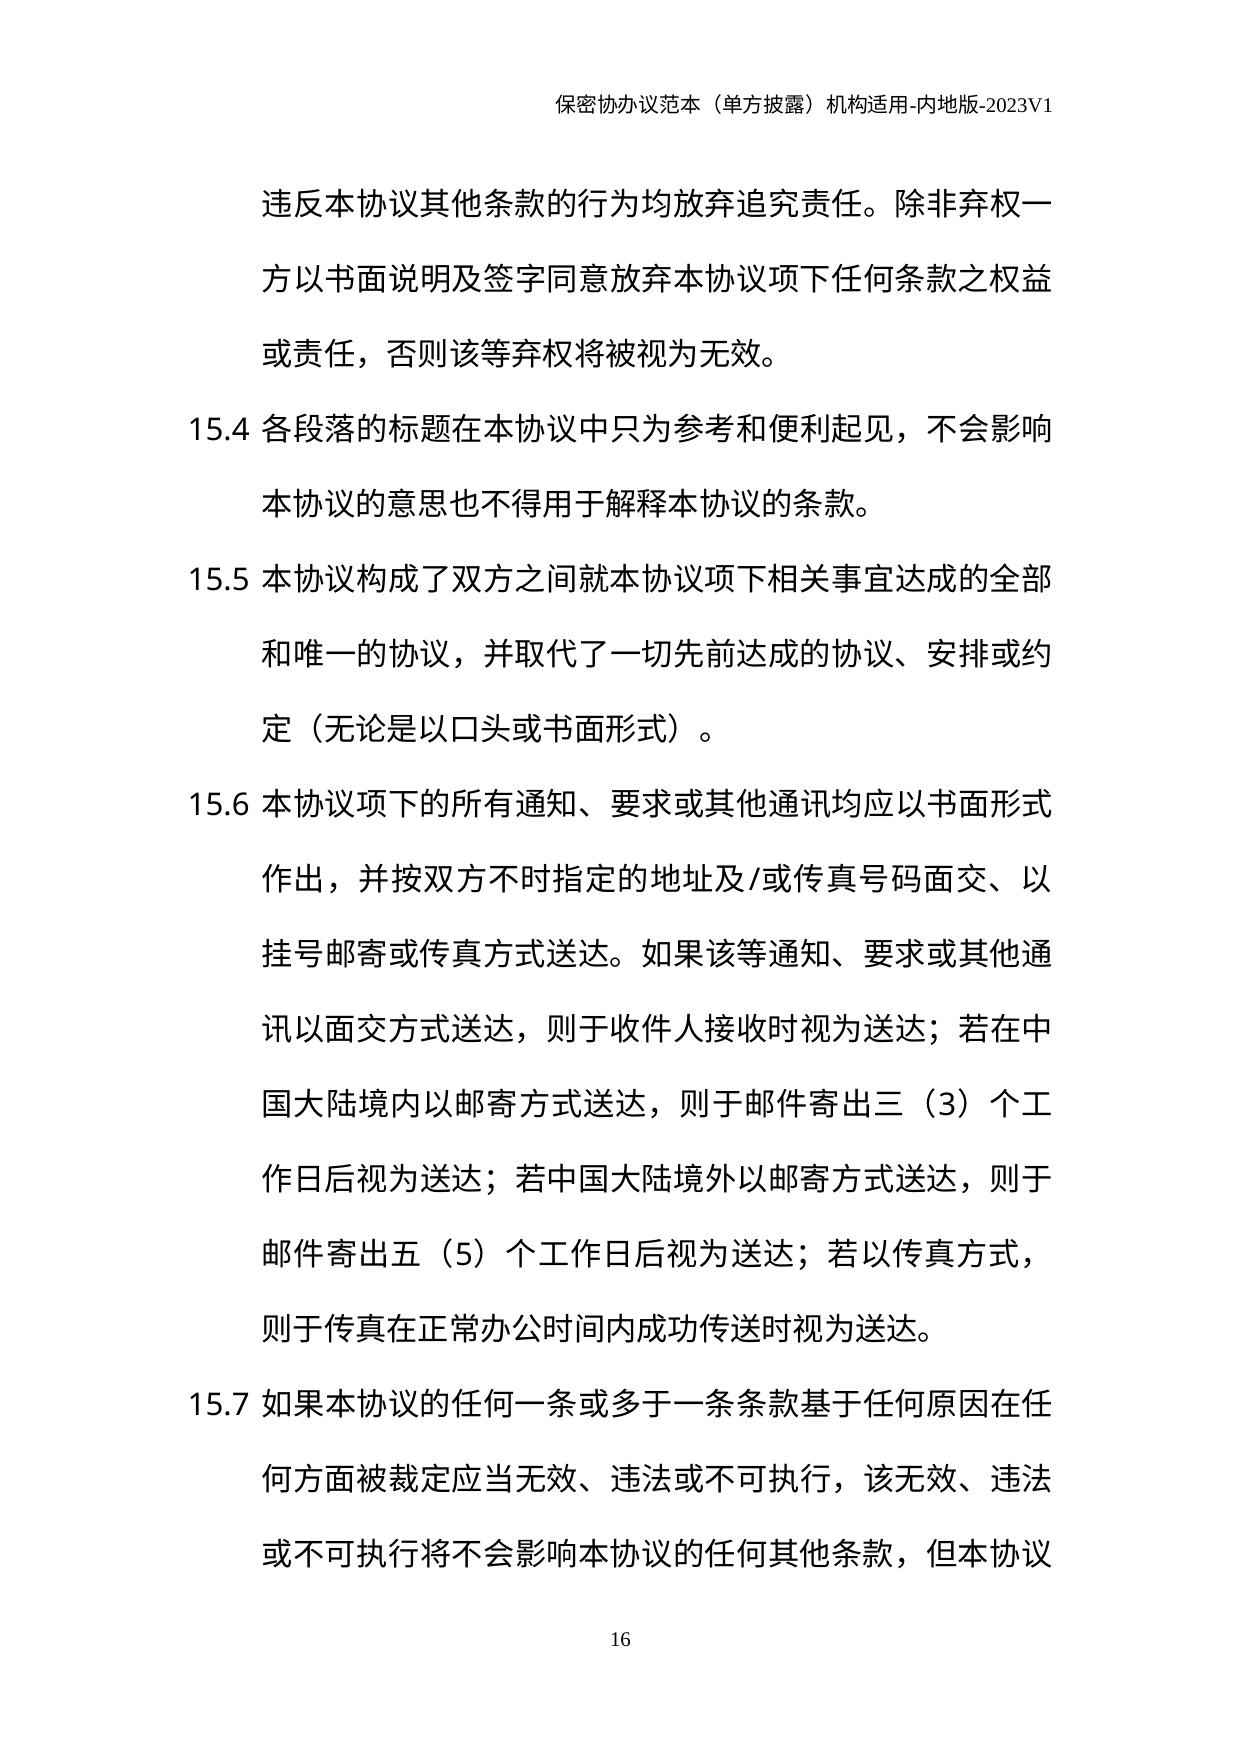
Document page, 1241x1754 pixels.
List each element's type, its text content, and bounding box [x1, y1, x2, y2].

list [187, 164, 1053, 389]
list 本协议项下的所有通知、要求或其他通讯均应以书面形式作出，并按双方不时指定的地址及/或传真号码面交、以挂号邮寄或传真方式送达。如果该等通知、要求或其他通讯以面交方式送达，则于收件人接收时视为送达；若在中国大陆境内以邮寄方式送达，则于邮件寄出三（3）个工作日后视为送达；若中国大陆境外以邮寄方式送达，则于邮件寄出五（5）个工作日后视为送达；若以传真方式，则于传真在正常办公时间内成功传送时视为送达。 [187, 764, 1053, 1364]
list 本协议构成了双方之间就本协议项下相关事宜达成的全部和唯一的协议，并取代了一切先前达成的协议、安排或约定（无论是以口头或书面形式）。 [187, 539, 1053, 764]
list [187, 1364, 1053, 1589]
list 各段落的标题在本协议中只为参考和便利起见，不会影响本协议的意思也不得用于解释本协议的条款。 [187, 389, 1053, 539]
